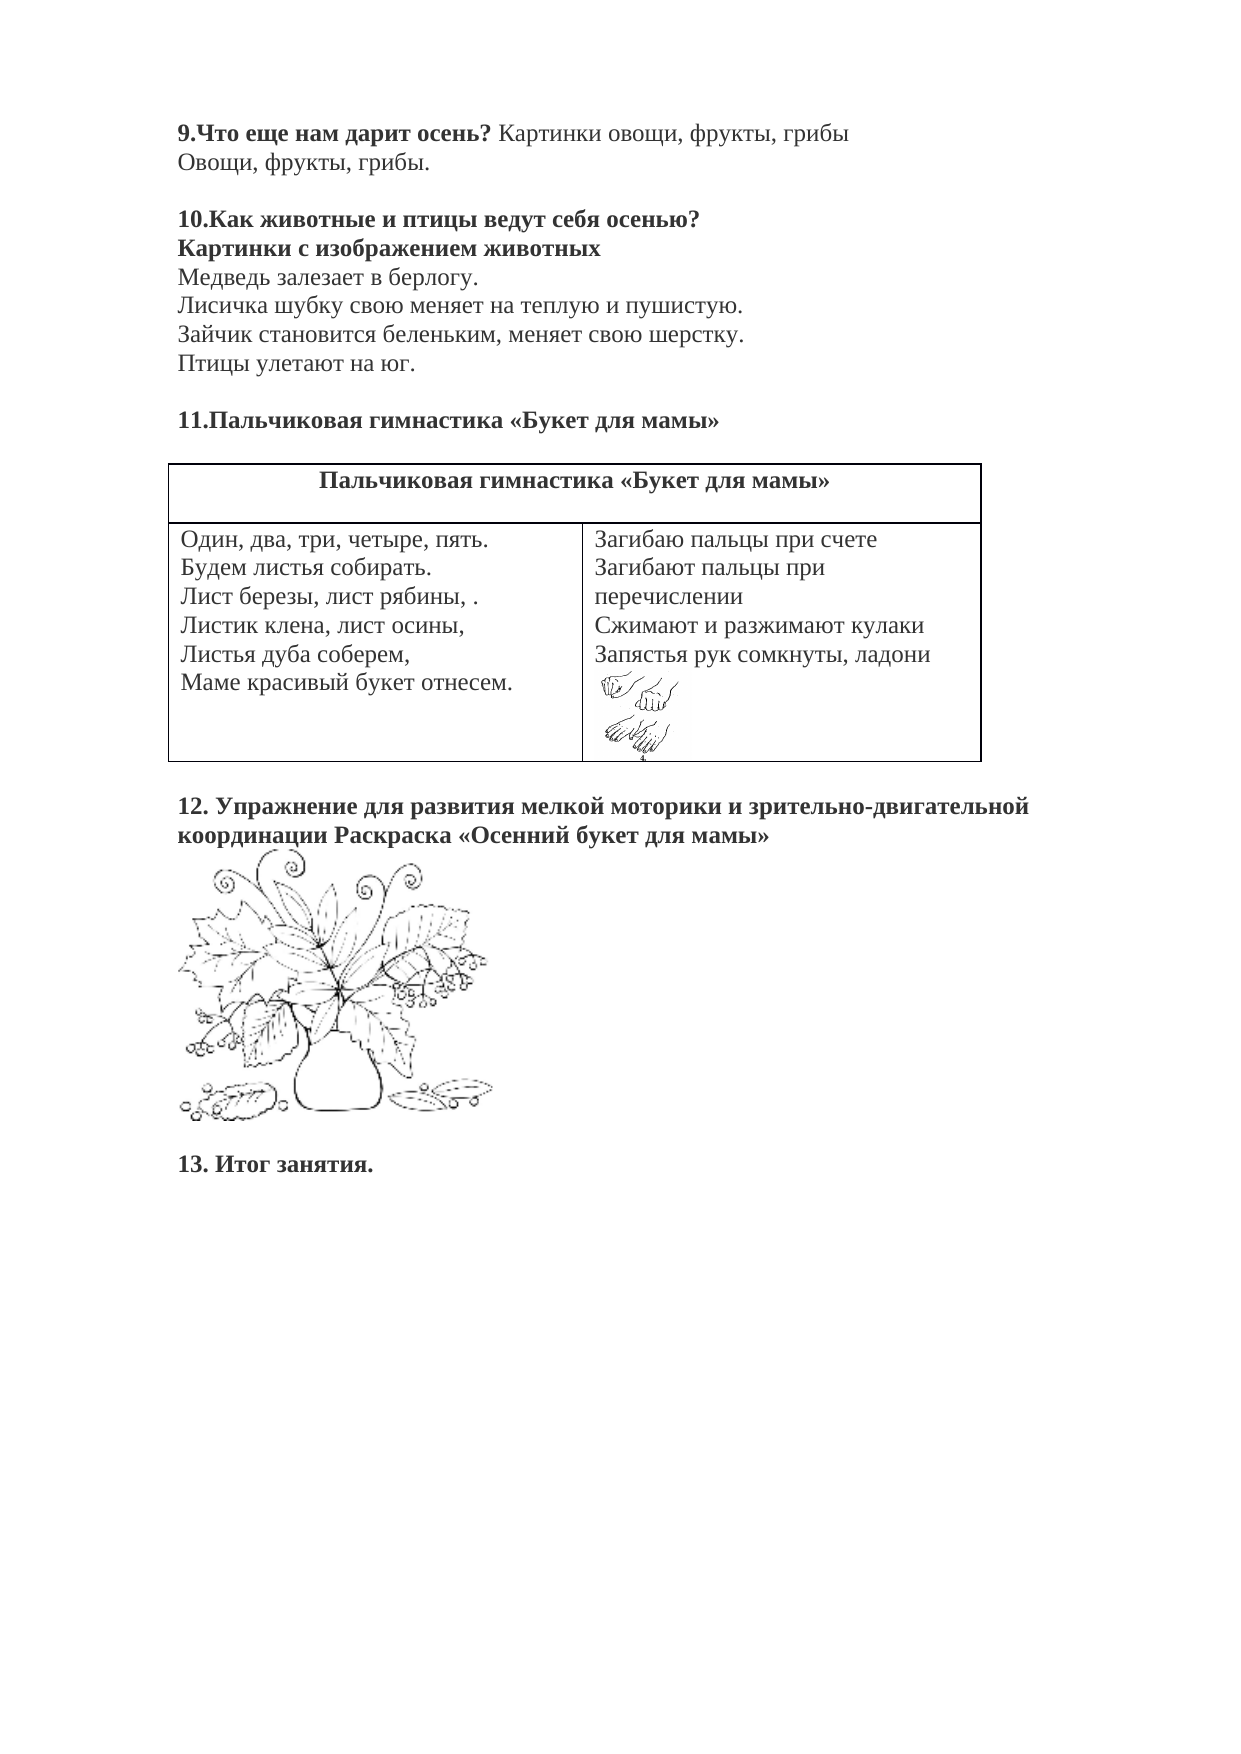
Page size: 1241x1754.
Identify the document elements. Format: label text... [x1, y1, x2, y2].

picture [594, 667, 692, 761]
text 12. Упражнение для развития мелкой моторики и зрительно-двигательной координации Раскраска «Осенний букет для мамы» [177, 791, 1152, 848]
text Птицы улетают на юг. [177, 348, 1152, 377]
text Лисичка шубку свою меняет на теплую и пушистую. [177, 291, 1152, 319]
text 11.Пальчиковая гимнастика «Букет для мамы» [177, 406, 1152, 434]
table_cell Загибаю пальцы при счете Загибают пальцы при перечислении Сжимают и разжимают кулаки Запястья рук сомкнуты, ладони [583, 524, 980, 761]
text 13. Итог занятия. [177, 1149, 1152, 1178]
table_header Пальчиковая гимнастика «Букет для мамы» [169, 465, 980, 522]
text Медведь залезает в берлогу. [177, 262, 1152, 291]
text 10.Как животные и птицы ведут себя осенью? [177, 204, 1152, 233]
text Картинки с изображением животных [177, 233, 1152, 262]
text Зайчик становится беленьким, меняет свою шерстку. [177, 319, 1152, 348]
table_cell Один, два, три, четыре, пять. Будем листья собирать. Лист березы, лист рябины, . Листик клена, лист осины, Листья дуба соберем, Маме красивый букет отнесем. [169, 524, 582, 761]
text 9.Что еще нам дарит осень? Картинки овощи, фрукты, грибы [177, 118, 1152, 147]
picture [177, 848, 493, 1121]
text Овощи, фрукты, грибы. [177, 147, 1152, 176]
